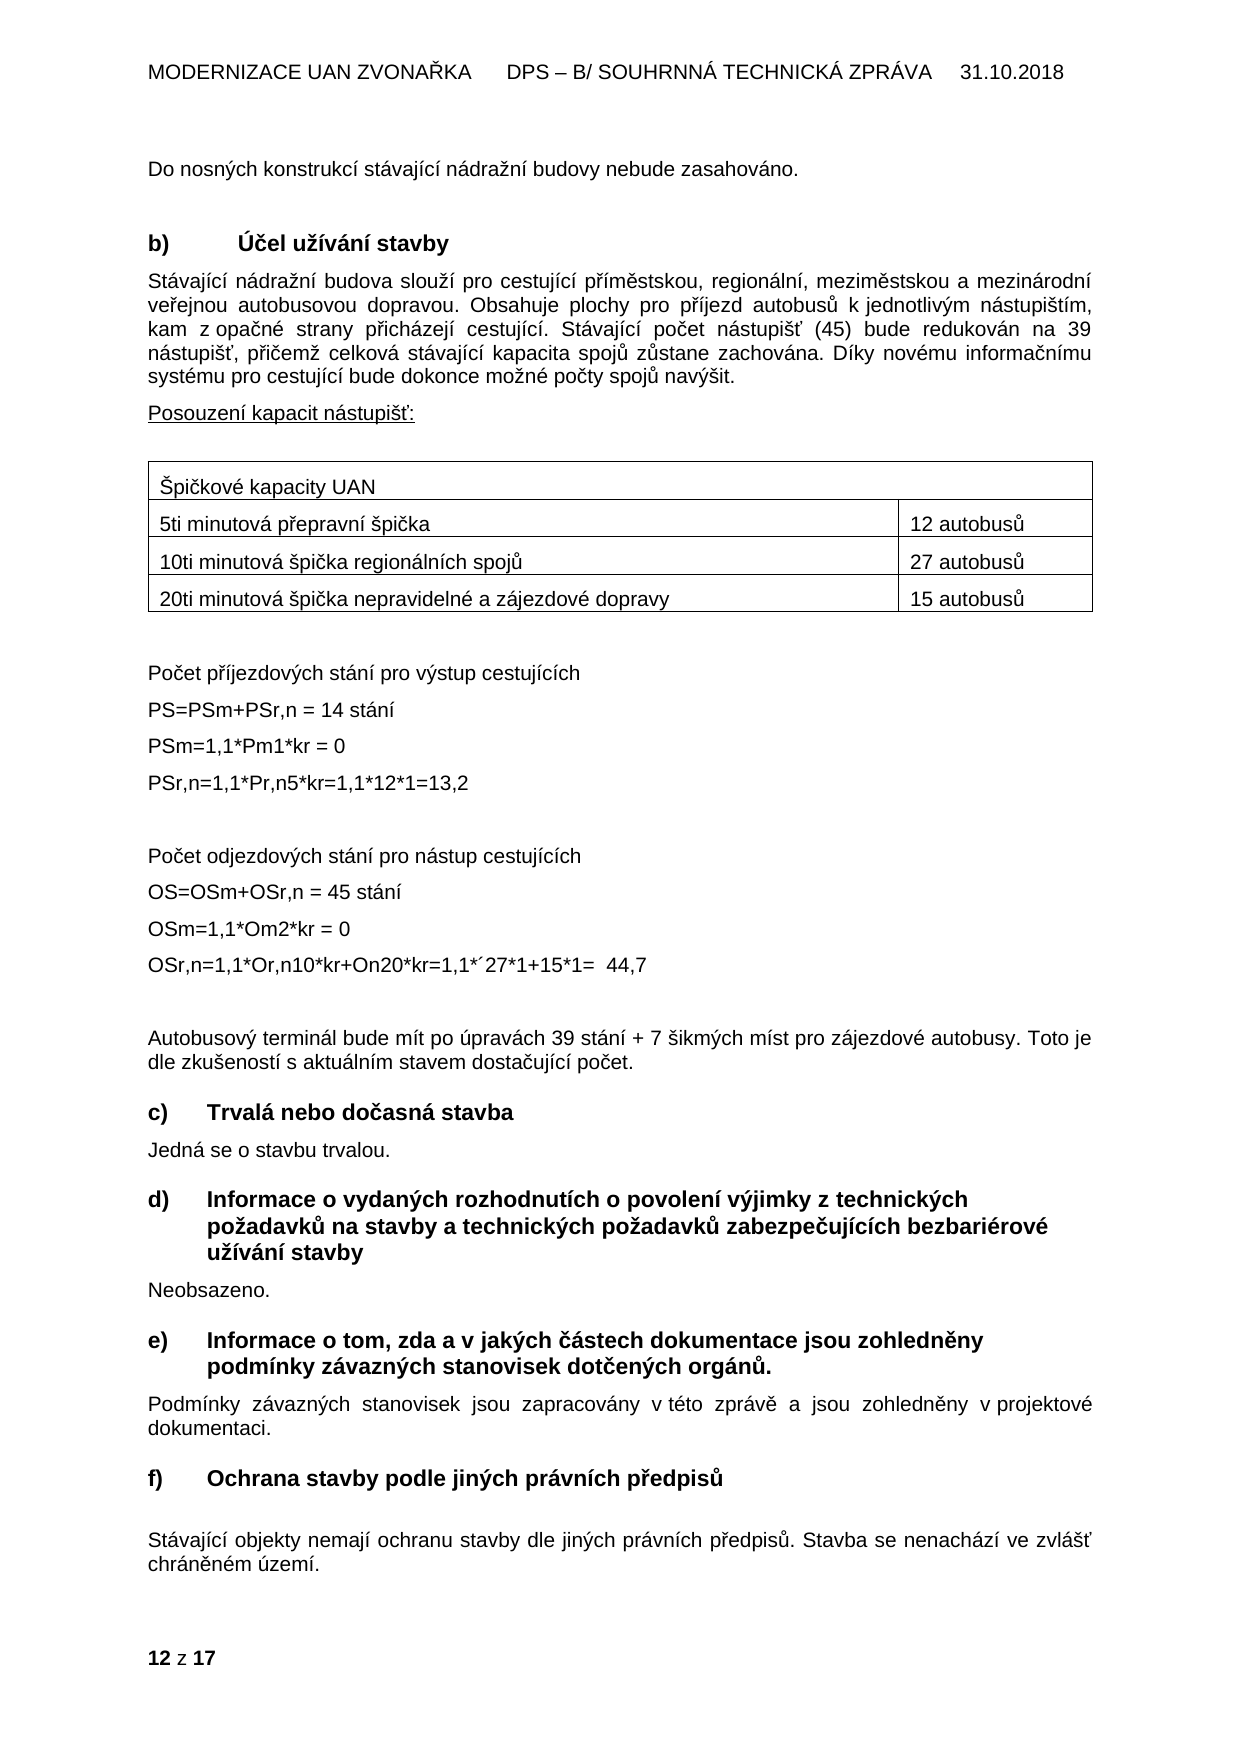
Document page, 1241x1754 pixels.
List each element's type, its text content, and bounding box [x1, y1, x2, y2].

text Počet příjezdových stání pro výstup cestujících [148, 661, 1093, 685]
text Stávající nádražní budova slouží pro cestující příměstskou, regionální, meziměstskou a mezinárodní veřejnou autobusovou dopravou. Obsahuje plochy pro příjezd autobusů k jednotlivým nástupištím, kam z opačné strany přicházejí cestující. Stávající počet nástupišť (45) bude redukován na 39 nástupišť, přičemž celková stávající kapacita spojů zůstane zachována. Díky novému informačnímu systému pro cestující bude dokonce možné počty spojů navýšit. [148, 268, 1093, 388]
table_cell 15 autobusů [899, 575, 1092, 611]
table_cell 5ti minutová přepravní špička [149, 500, 898, 536]
text PSm=1,1*Pm1*kr = 0 [148, 734, 1093, 758]
subtitle Informace o vydaných rozhodnutích o povolení výjimky z technických požadavků na stavby a technických požadavků zabezpečujících bezbariérové užívání stavby [148, 1186, 1093, 1266]
text Stávající objekty nemají ochranu stavby dle jiných právních předpisů. Stavba se nenachází ve zvlášť chráněném území. [148, 1528, 1093, 1576]
subtitle Ochrana stavby podle jiných právních předpisů [148, 1465, 1093, 1491]
table_cell 10ti minutová špička regionálních spojů [149, 537, 898, 574]
text Autobusový terminál bude mít po úpravách 39 stání + 7 šikmých míst pro zájezdové autobusy. Toto je dle zkušeností s aktuálním stavem dostačující počet. [148, 1026, 1093, 1074]
text Podmínky závazných stanovisek jsou zapracovány v této zprávě a jsou zohledněny v projektové dokumentaci. [148, 1392, 1093, 1440]
text Neobsazeno. [148, 1278, 1093, 1302]
subtitle Účel užívání stavby [148, 229, 1093, 256]
text Do nosných konstrukcí stávající nádražní budovy nebude zasahováno. [148, 157, 1093, 181]
text PSr,n=1,1*Pr,n5*kr=1,1*12*1=13,2 [148, 771, 1093, 794]
text OS=OSm+OSr,n = 45 stání [148, 880, 1093, 904]
text PS=PSm+PSr,n = 14 stání [148, 698, 1093, 722]
text OSm=1,1*Om2*kr = 0 [148, 916, 1093, 940]
text Jedná se o stavbu trvalou. [148, 1137, 1093, 1161]
text OSr,n=1,1*Or,n10*kr+On20*kr=1,1*´27*1+15*1= 44,7 [148, 953, 1093, 977]
table_cell 12 autobusů [899, 500, 1092, 536]
table_cell 27 autobusů [899, 537, 1092, 574]
text Posouzení kapacit nástupišť: [148, 401, 1093, 425]
subtitle Trvalá nebo dočasná stavba [148, 1099, 1093, 1125]
subtitle Informace o tom, zda a v jakých částech dokumentace jsou zohledněny podmínky závazných stanovisek dotčených orgánů. [148, 1327, 1093, 1380]
table_cell 20ti minutová špička nepravidelné a zájezdové dopravy [149, 575, 898, 611]
text Počet odjezdových stání pro nástup cestujících [148, 843, 1093, 867]
table_header Špičkové kapacity UAN [149, 462, 1092, 499]
